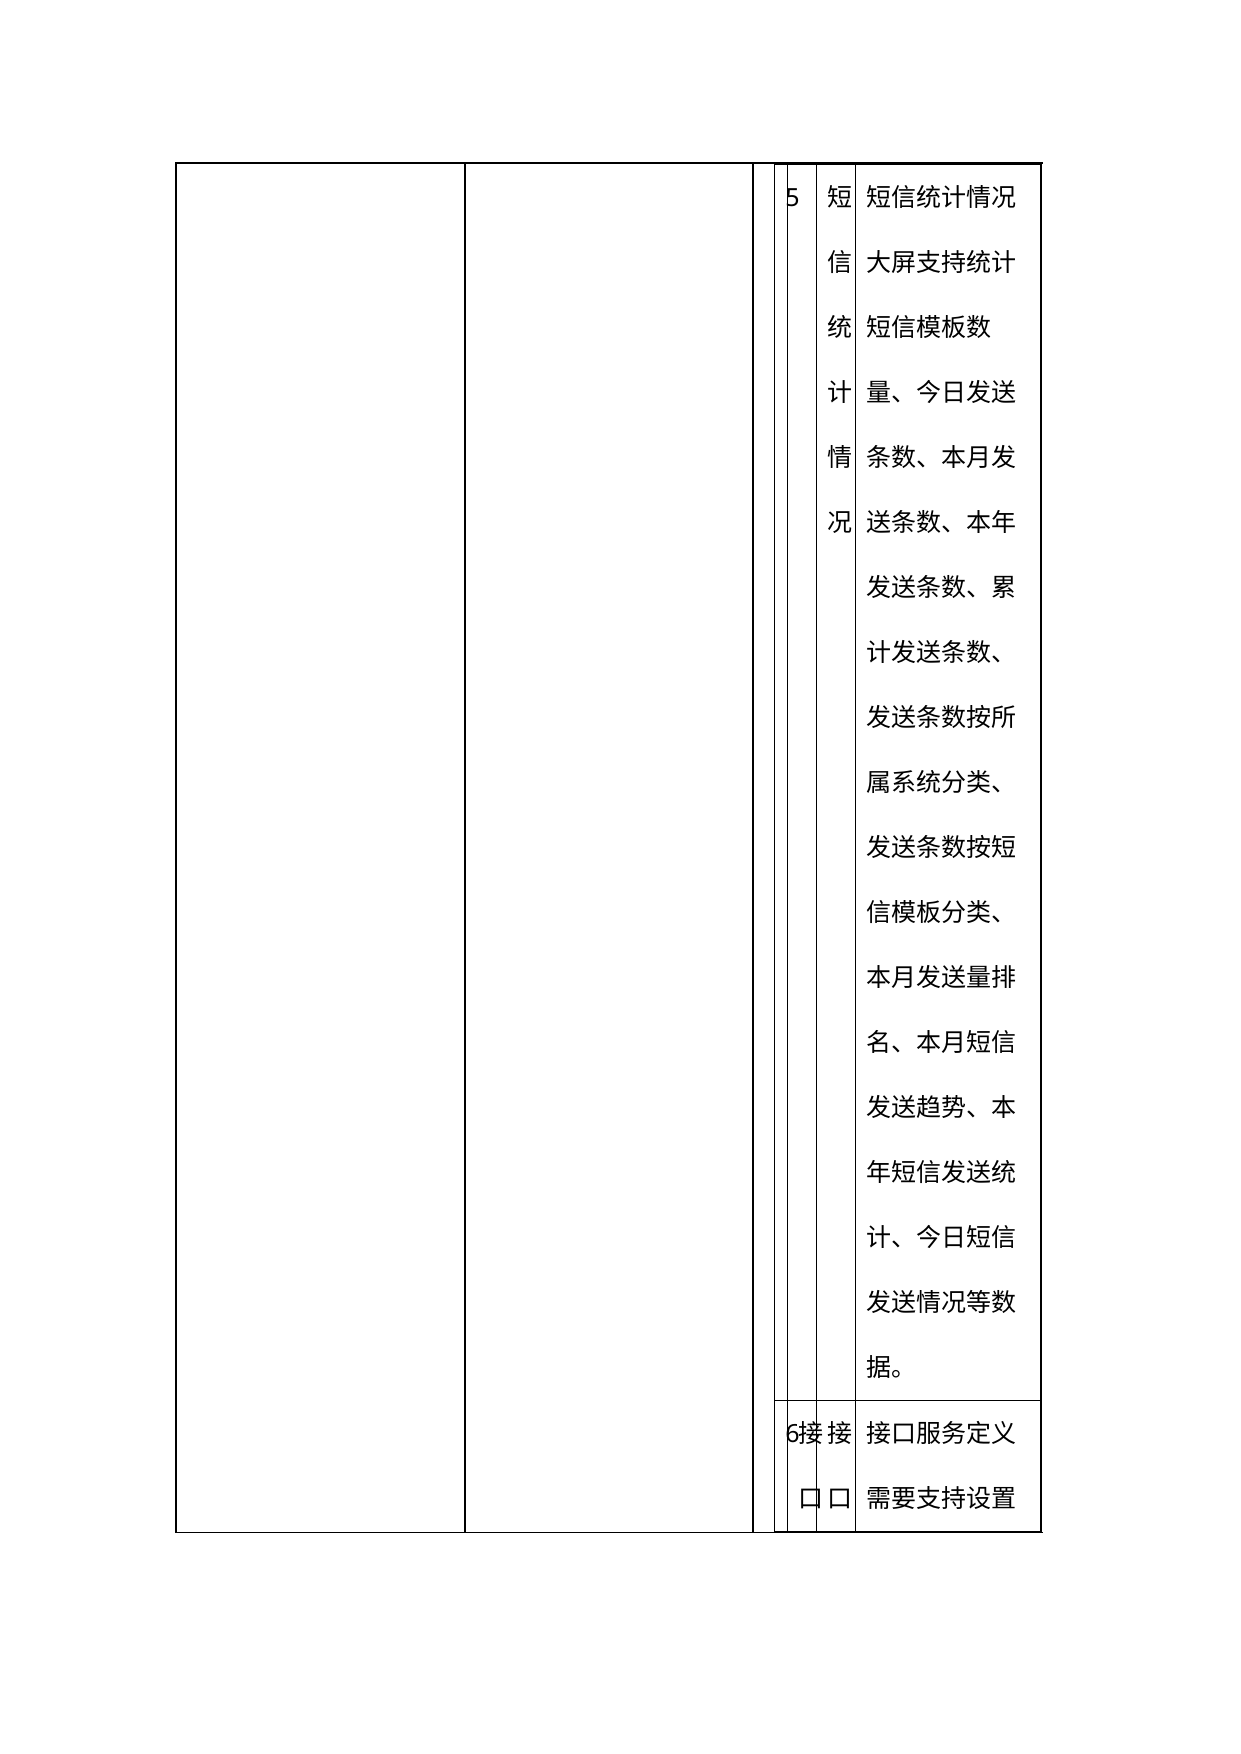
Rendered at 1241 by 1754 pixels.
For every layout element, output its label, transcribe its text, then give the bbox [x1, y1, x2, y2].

table_cell 1 [177, 164, 464, 1532]
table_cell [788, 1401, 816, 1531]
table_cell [856, 165, 1040, 1400]
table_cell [754, 164, 774, 1532]
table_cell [817, 165, 855, 1400]
table_cell [466, 164, 752, 1532]
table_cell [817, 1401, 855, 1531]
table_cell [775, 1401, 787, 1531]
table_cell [856, 1401, 1040, 1531]
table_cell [788, 165, 816, 1400]
